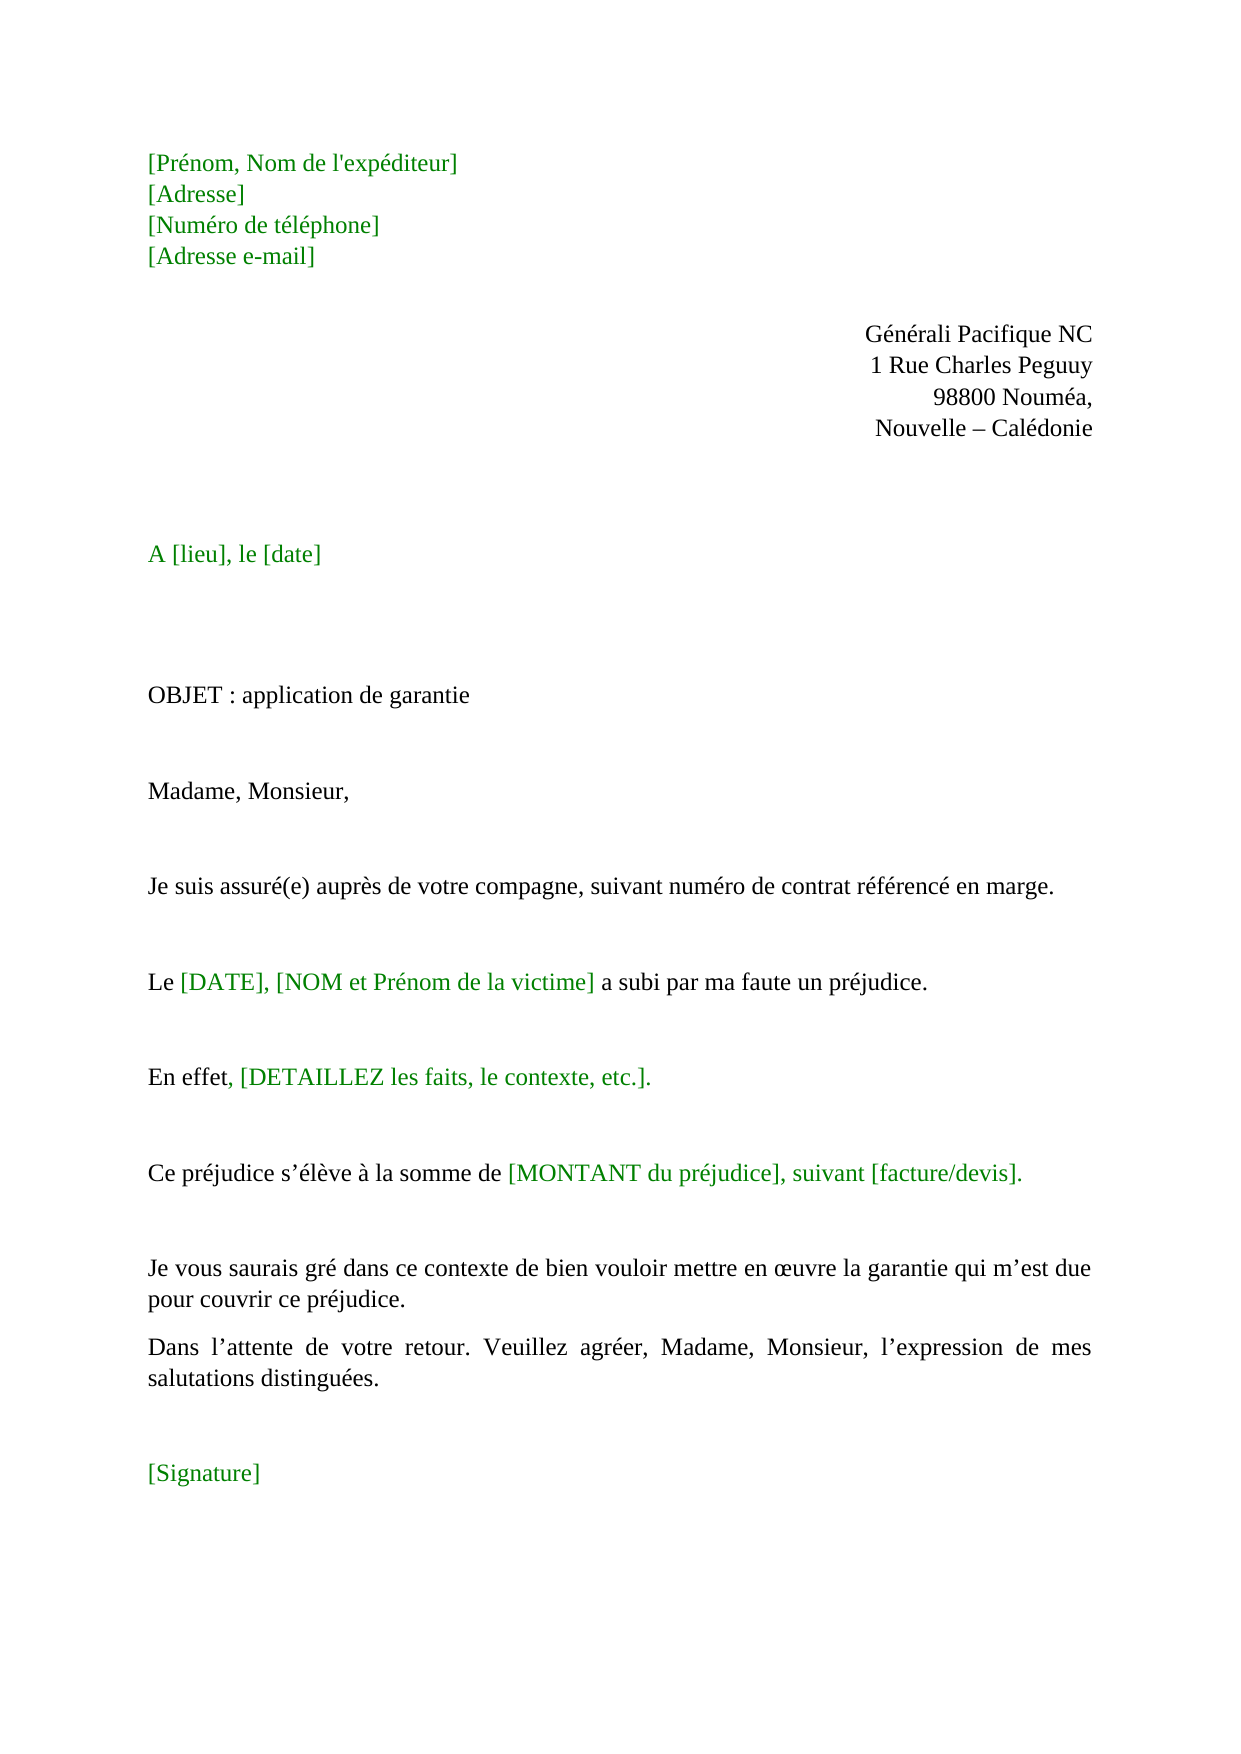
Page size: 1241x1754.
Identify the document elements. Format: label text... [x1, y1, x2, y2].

text A [lieu], le [date] [148, 539, 1093, 568]
text [Adresse e-mail] [148, 241, 1093, 269]
text Nouvelle – Calédonie [148, 413, 1093, 441]
text [Numéro de téléphone] [148, 210, 1093, 238]
text Dans l’attente de votre retour. Veuillez agréer, Madame, Monsieur, l’expression de mes salutations distinguées. [148, 1332, 1093, 1392]
text Je suis assuré(e) auprès de votre compagne, suivant numéro de contrat référencé en marge. [148, 871, 1093, 900]
text [Signature] [148, 1458, 1093, 1487]
text Générali Pacifique NC [148, 319, 1093, 348]
text Je vous saurais gré dans ce contexte de bien vouloir mettre en œuvre la garantie qui m’est due pour couvrir ce préjudice. [148, 1253, 1093, 1313]
text 1 Rue Charles Peguuy [148, 351, 1093, 379]
text Le [DATE], [NOM et Prénom de la victime] a subi par ma faute un préjudice. [148, 967, 1093, 996]
text 98800 Nouméa, [148, 382, 1093, 410]
text Ce préjudice s’élève à la somme de [MONTANT du préjudice], suivant [facture/devis]. [148, 1158, 1093, 1186]
text Madame, Monsieur, [148, 776, 1093, 805]
text En effet, [DETAILLEZ les faits, le contexte, etc.]. [148, 1062, 1093, 1091]
text [Adresse] [148, 179, 1093, 207]
text [Prénom, Nom de l'expéditeur] [148, 148, 1093, 176]
text OBJET : application de garantie [148, 681, 1093, 709]
